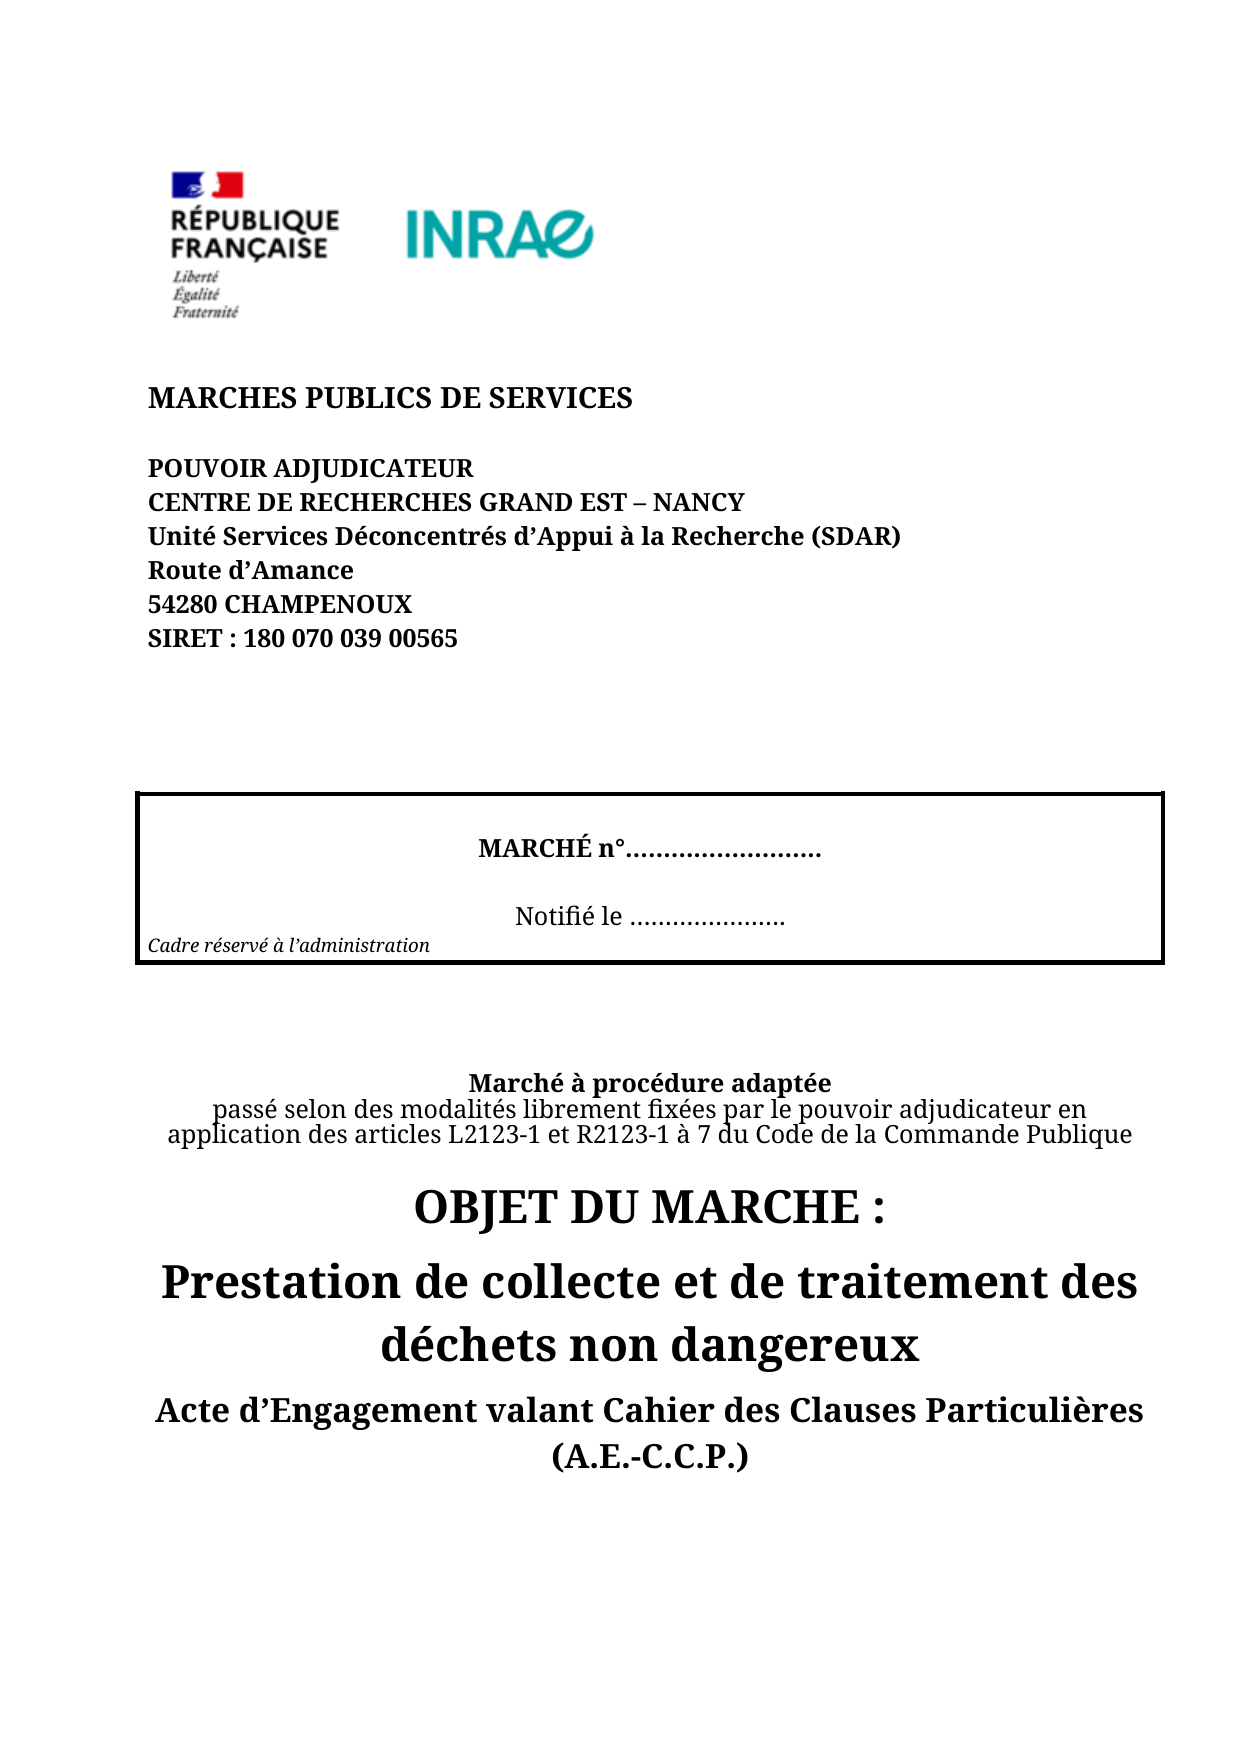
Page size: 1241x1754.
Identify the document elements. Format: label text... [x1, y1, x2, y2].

text SIRET : 180 070 039 00565 [148, 621, 1152, 655]
text Notifié le …………………. [148, 898, 1152, 928]
text 54280 CHAMPENOUX [148, 587, 1152, 621]
text Cadre réservé à l’administration [140, 928, 1161, 960]
text passé selon des modalités librement fixées par le pouvoir adjudicateur en application des articles L2123-1 et R2123-1 à 7 du Code de la Commande Publique [148, 1098, 1152, 1148]
text CENTRE DE RECHERCHES GRAND EST – NANCY [148, 485, 1152, 519]
text Marché à procédure adaptée [148, 1072, 1152, 1097]
text MARCHES PUBLICS DE SERVICES [148, 377, 1152, 417]
text POUVOIR ADJUDICATEUR [148, 451, 1152, 485]
text MARCHÉ n°…………………….. [148, 830, 1152, 864]
text Acte d’Engagement valant Cahier des Clauses Particulières (A.E.-C.C.P.) [148, 1387, 1152, 1478]
text OBJET DU MARCHE : [148, 1175, 1152, 1237]
text Unité Services Déconcentrés d’Appui à la Recherche (SDAR) [148, 519, 1152, 553]
picture [147, 147, 618, 343]
text Prestation de collecte et de traitement des déchets non dangereux [148, 1250, 1152, 1374]
text Route d’Amance [148, 553, 1152, 587]
